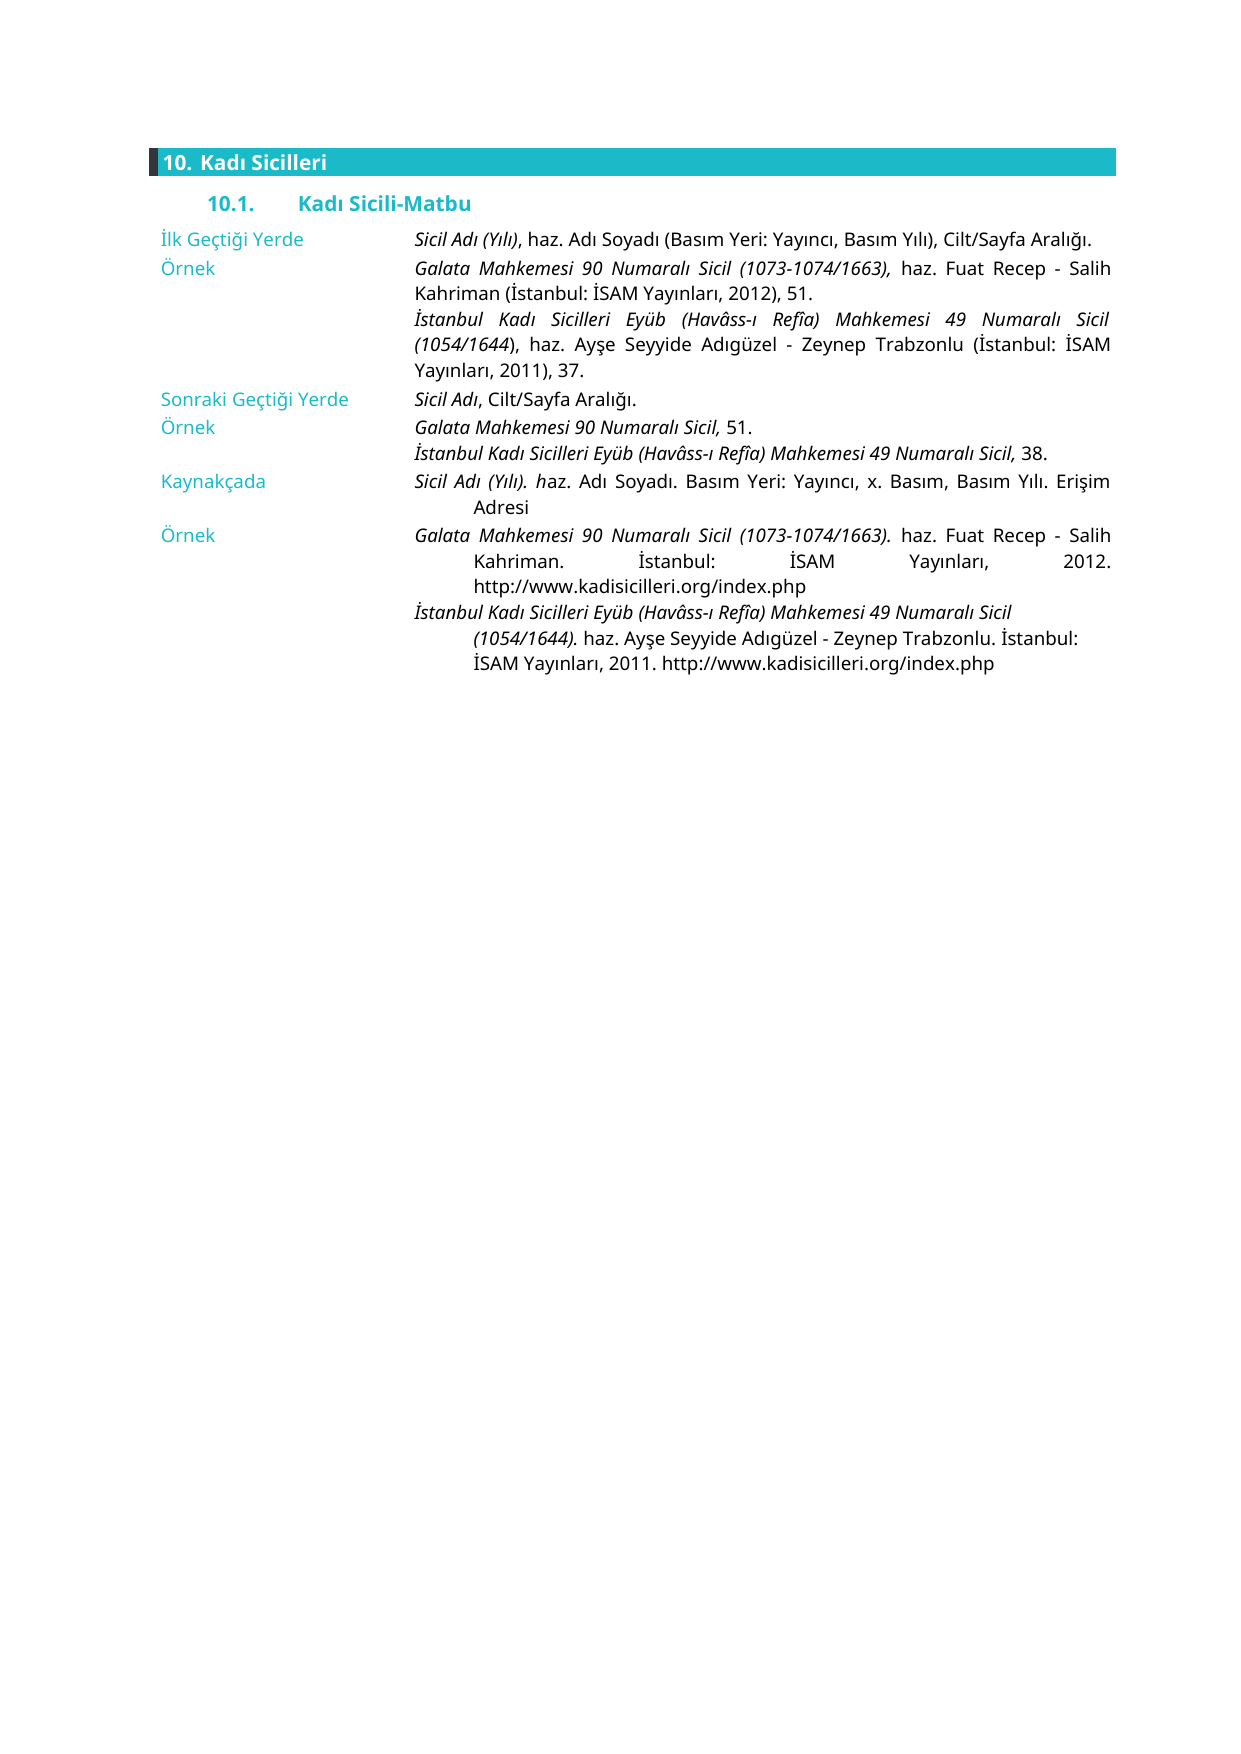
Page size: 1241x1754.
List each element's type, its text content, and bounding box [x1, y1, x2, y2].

subtitle Kadı Sicili-Matbu [207, 189, 1122, 217]
table_cell Galata Mahkemesi 90 Numaralı Sicil (1073-1074/1663), haz. Fuat Recep - Salih Kahriman (İstanbul: İSAM Yayınları, 2012), 51. İstanbul Kadı Sicilleri Eyüb (Havâss-ı Refîa) Mahkemesi 49 Numaralı Sicil (1054/1644), haz. Ayşe Seyyide Adıgüzel - Zeynep Trabzonlu (İstanbul: İSAM Yayınları, 2011), 37. [405, 255, 1121, 383]
table_cell Örnek [151, 415, 402, 466]
table_cell Galata Mahkemesi 90 Numaralı Sicil, 51. İstanbul Kadı Sicilleri Eyüb (Havâss-ı Refîa) Mahkemesi 49 Numaralı Sicil, 38. [405, 415, 1121, 466]
table_cell Örnek [151, 523, 402, 676]
table_cell Galata Mahkemesi 90 Numaralı Sicil (1073-1074/1663). haz. Fuat Recep - Salih Kahriman. İstanbul: İSAM Yayınları, 2012. http://www.kadisicilleri.org/index.php İstanbul Kadı Sicilleri Eyüb (Havâss-ı Refîa) Mahkemesi 49 Numaralı Sicil (1054/1644). haz. Ayşe Seyyide Adıgüzel - Zeynep Trabzonlu. İstanbul: İSAM Yayınları, 2011. http://www.kadisicilleri.org/index.php [405, 523, 1121, 676]
table_cell Kaynakçada [151, 469, 402, 520]
table_header Sicil Adı (Yılı), haz. Adı Soyadı (Basım Yeri: Yayıncı, Basım Yılı), Cilt/Sayfa Aralığı. [405, 226, 1121, 252]
subtitle Kadı Sicilleri [158, 148, 1116, 176]
table_cell Sicil Adı, Cilt/Sayfa Aralığı. [405, 386, 1121, 411]
table_header İlk Geçtiği Yerde [151, 226, 402, 252]
table_cell Sicil Adı (Yılı). haz. Adı Soyadı. Basım Yeri: Yayıncı, x. Basım, Basım Yılı. Erişim Adresi [405, 469, 1121, 520]
table_cell Örnek [151, 255, 402, 383]
table_cell Sonraki Geçtiği Yerde [151, 386, 402, 411]
